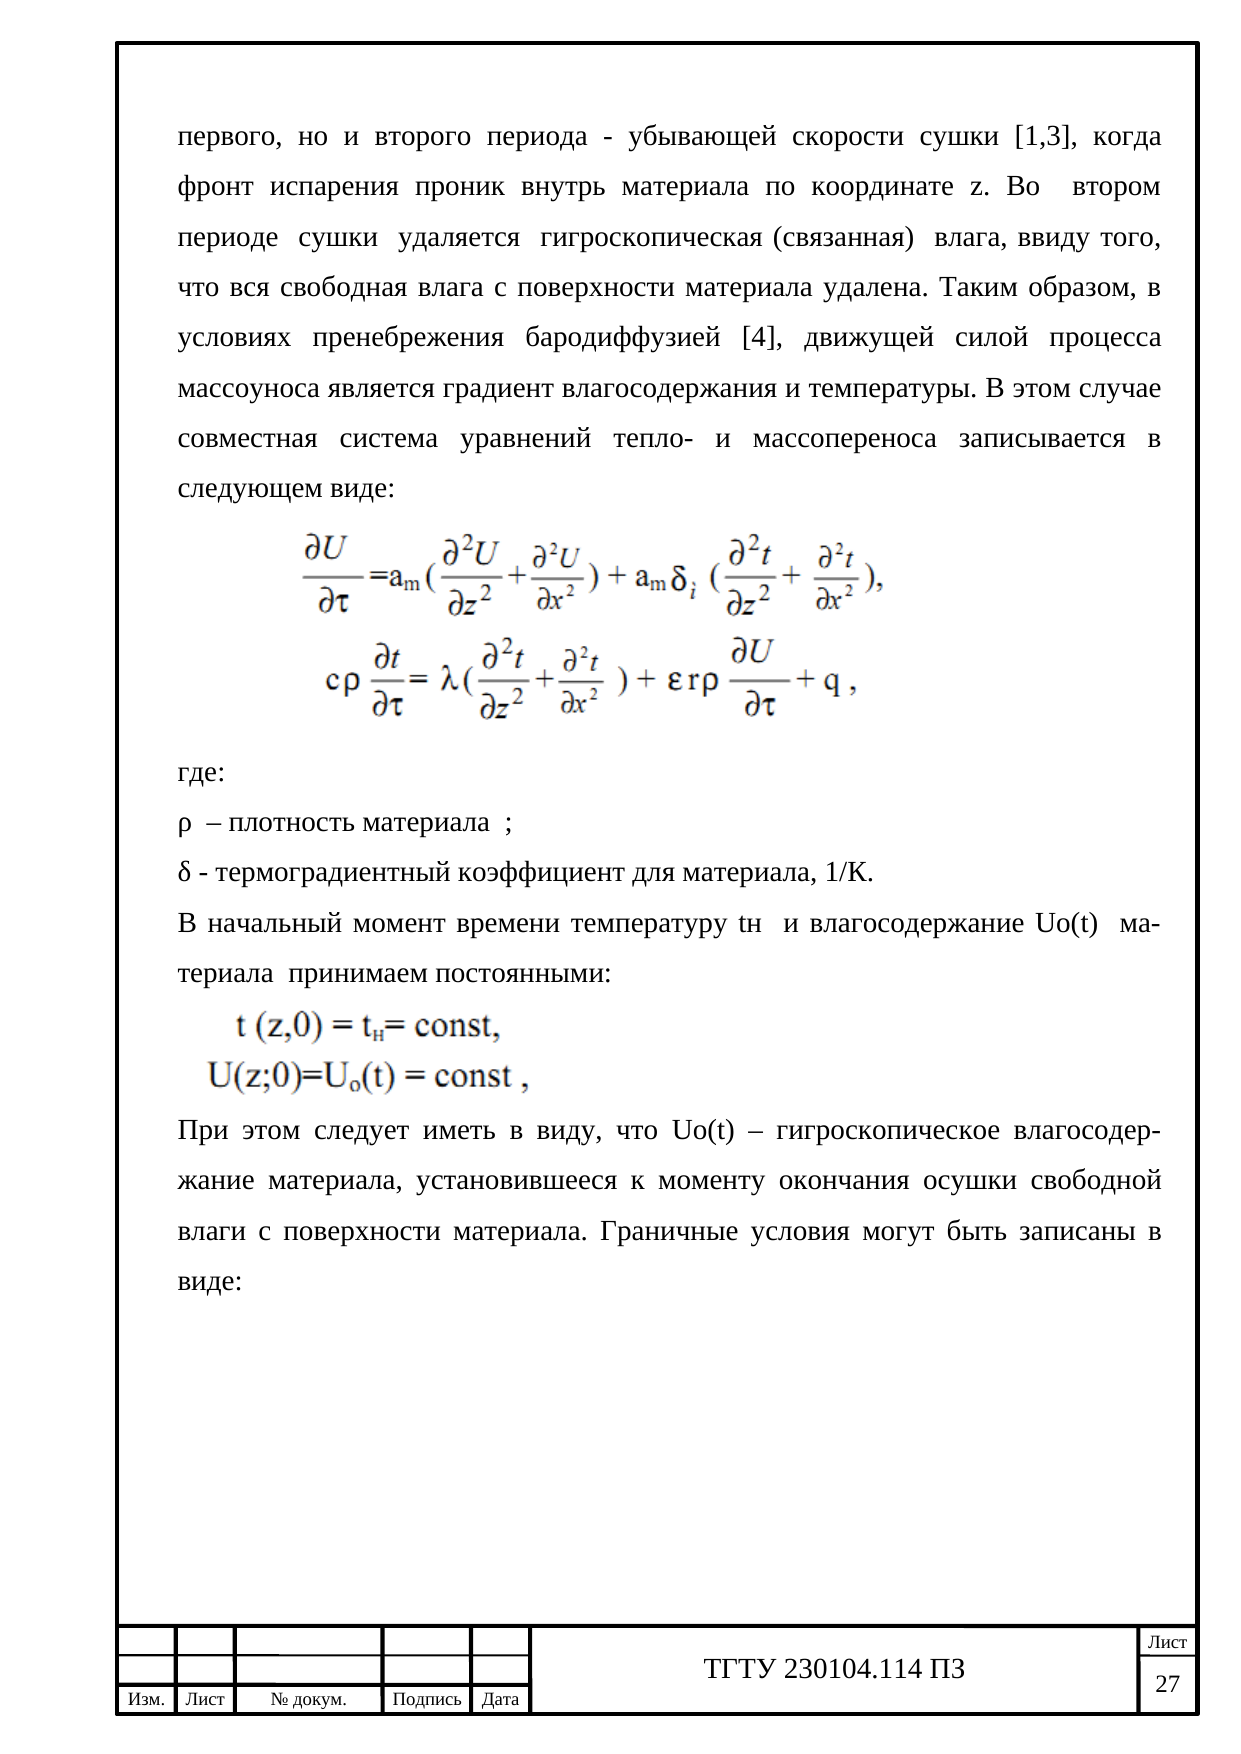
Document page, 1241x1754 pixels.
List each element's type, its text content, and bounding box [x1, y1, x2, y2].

picture [177, 520, 1017, 740]
text В начальный момент времени температуру tн и влагосодержание Uо(t) ма-териала принимаем постоянными: [177, 905, 1162, 989]
text δ - термоградиентный коэффициент для материала, 1/К. [177, 854, 1162, 888]
text При этом следует иметь в виду, что Uо(t) – гигроскопическое влагосодер-жание материала, установившееся к моменту окончания осушки свободной влаги с поверхности материала. Граничные условия могут быть записаны в виде: [177, 1112, 1162, 1297]
picture [177, 1005, 567, 1098]
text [177, 118, 1162, 504]
text ρ – плотность материала ; [177, 804, 1162, 838]
text где: [177, 754, 1162, 787]
